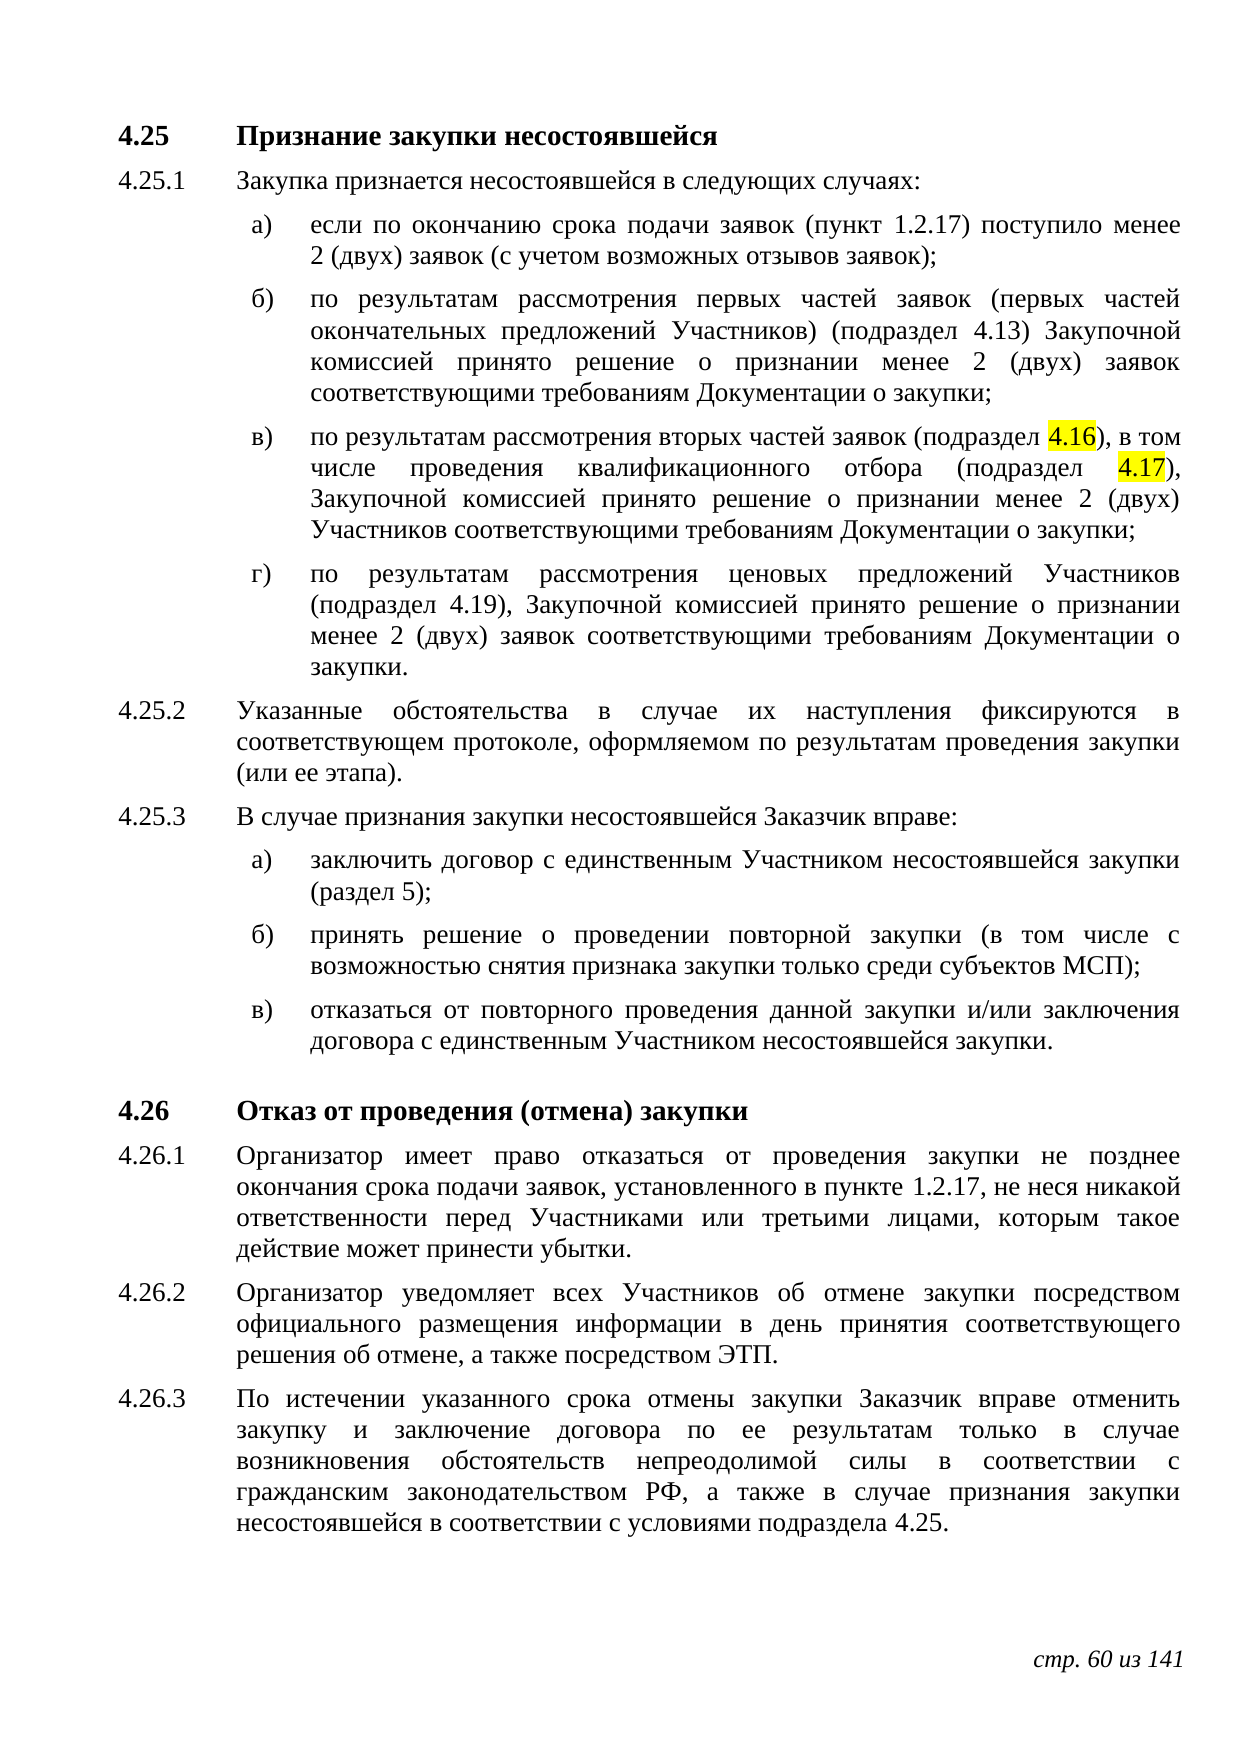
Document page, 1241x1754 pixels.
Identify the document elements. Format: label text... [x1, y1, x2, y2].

text По истечении указанного срока отмены закупки Заказчик вправе отменить закупку и заключение договора по ее результатам только в случае возникновения обстоятельств непреодолимой силы в соответствии с гражданским законодательством РФ, а также в случае признания закупки несостоявшейся в соответствии с условиями подраздела 4.25. [118, 1382, 1181, 1538]
text отказаться от повторного проведения данной закупки и/или заключения договора с единственным Участником несостоявшейся закупки. [251, 993, 1181, 1055]
text если по окончанию срока подачи заявок (пункт 1.2.17) поступило менее 2 (двух) заявок (с учетом возможных отзывов заявок); [251, 208, 1181, 270]
text заключить договор с единственным Участником несостоявшейся закупки (раздел 5); [251, 843, 1181, 906]
text принять решение о проведении повторной закупки (в том числе с возможностью снятия признака закупки только среди субъектов МСП); [251, 918, 1181, 981]
subtitle Признание закупки несостоявшейся [118, 118, 1181, 152]
text Организатор имеет право отказаться от проведения закупки не позднее окончания срока подачи заявок, установленного в пункте 1.2.17, не неся никакой ответственности перед Участниками или третьими лицами, которым такое действие может принести убытки. [118, 1139, 1181, 1263]
subtitle Отказ от проведения (отмена) закупки [118, 1093, 1181, 1126]
text Указанные обстоятельства в случае их наступления фиксируются в соответствующем протоколе, оформляемом по результатам проведения закупки (или ее этапа). [118, 694, 1181, 787]
text по результатам рассмотрения первых частей заявок (первых частей окончательных предложений Участников) (подраздел 4.13) Закупочной комиссией принято решение о признании менее 2 (двух) заявок соответствующими требованиям Документации о закупки; [251, 283, 1181, 407]
text по результатам рассмотрения вторых частей заявок (подраздел 4.16), в том числе проведения квалификационного отбора (подраздел 4.17), Закупочной комиссией принято решение о признании менее 2 (двух) Участников соответствующими требованиям Документации о закупки; [251, 420, 1181, 544]
text В случае признания закупки несостоявшейся Заказчик вправе: [118, 800, 1181, 831]
text Закупка признается несостоявшейся в следующих случаях: [118, 164, 1181, 195]
text по результатам рассмотрения ценовых предложений Участников (подраздел 4.19), Закупочной комиссией принято решение о признании менее 2 (двух) заявок соответствующими требованиям Документации о закупки. [251, 557, 1181, 681]
text Организатор уведомляет всех Участников об отмене закупки посредством официального размещения информации в день принятия соответствующего решения об отмене, а также посредством ЭТП. [118, 1276, 1181, 1369]
